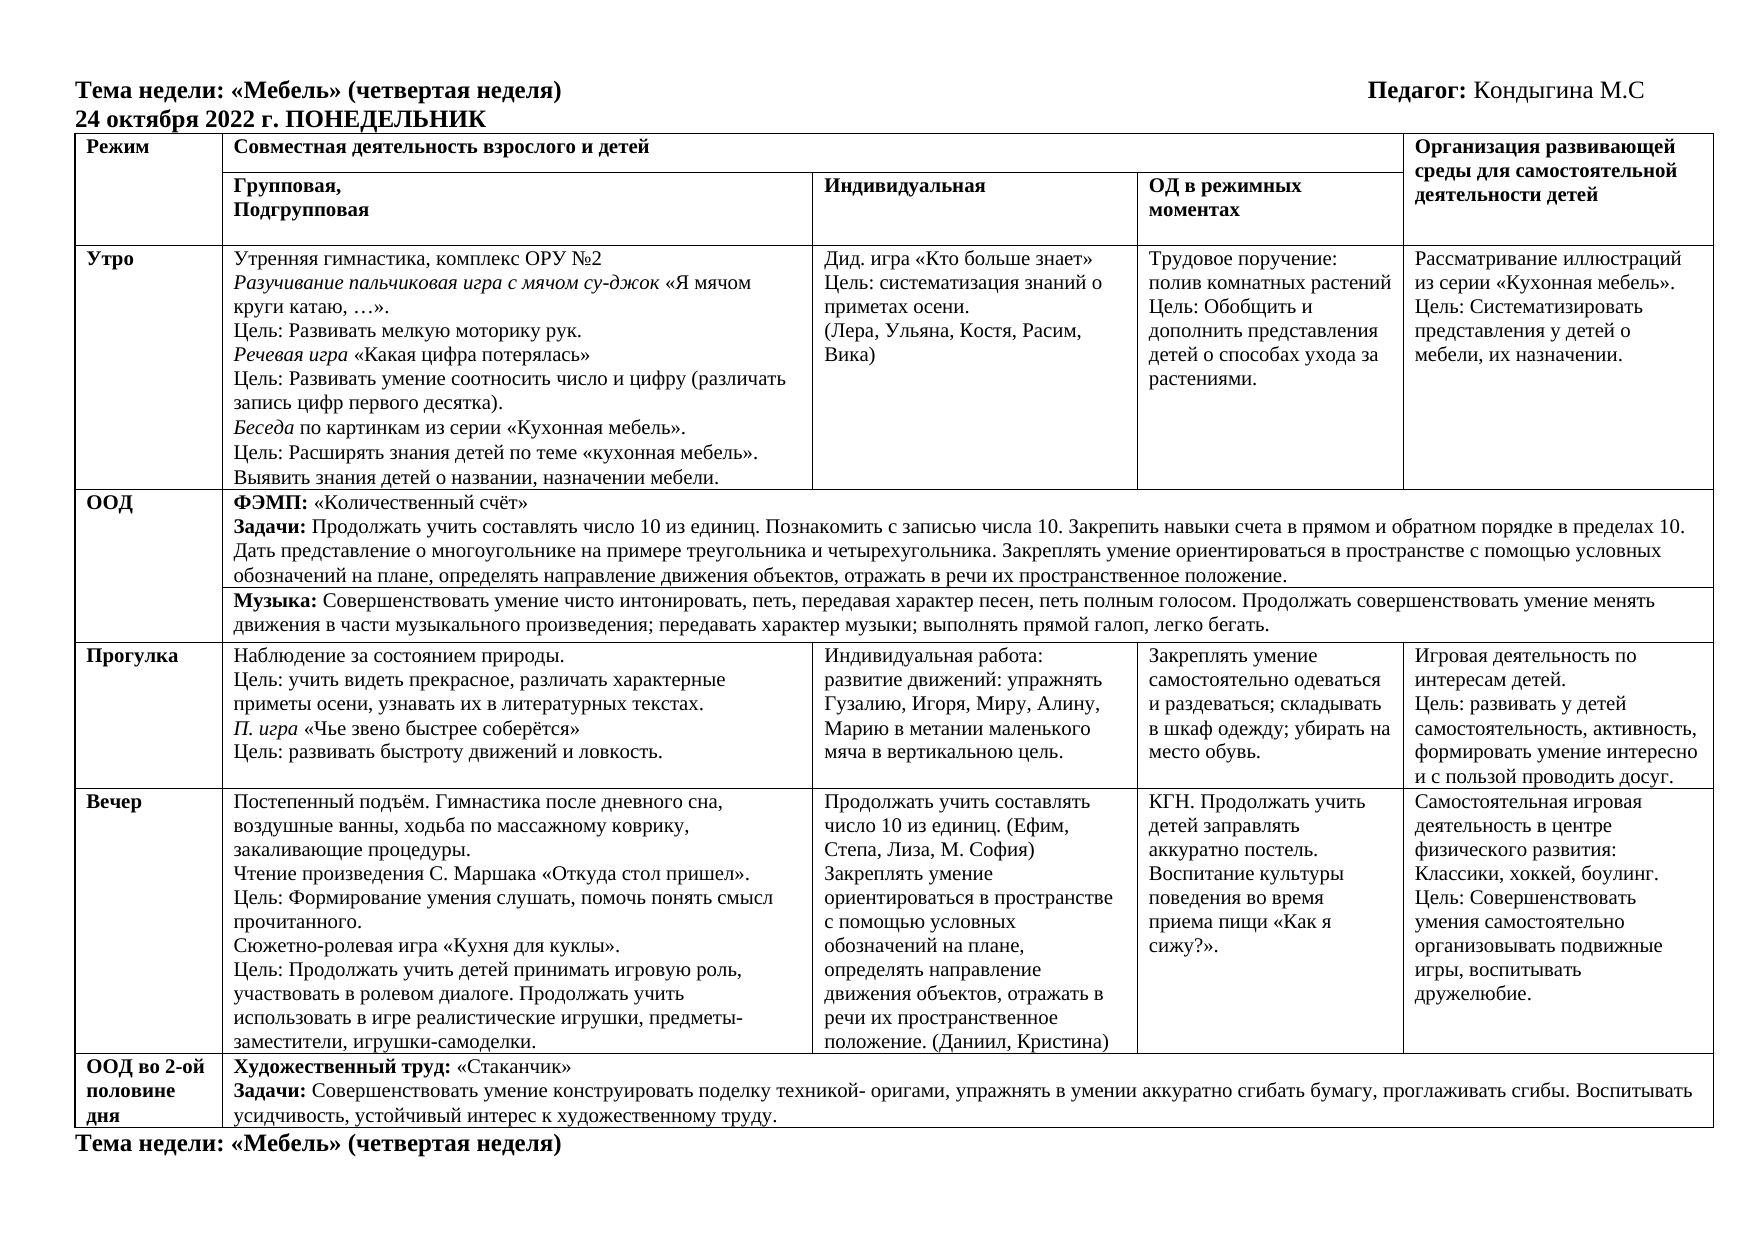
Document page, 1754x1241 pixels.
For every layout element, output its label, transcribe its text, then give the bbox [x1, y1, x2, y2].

text 24 октября 2022 г. ПОНЕДЕЛЬНИК [75, 104, 1679, 132]
table_cell Игровая деятельность по интересам детей. Цель: развивать у детей самостоятельность, активность, формировать умение интересно и с пользой проводить досуг. [1404, 643, 1713, 788]
table_cell Утренняя гимнастика, комплекс ОРУ №2 Разучивание пальчиковая игра с мячом су-джок «Я мячом круги катаю, …». Цель: Развивать мелкую моторику рук. Речевая игра «Какая цифра потерялась» Цель: Развивать умение соотносить число и цифру (различать запись цифр первого десятка). Беседа по картинкам из серии «Кухонная мебель». Цель: Расширять знания детей по теме «кухонная мебель». Выявить знания детей о названии, назначении мебели. [223, 246, 812, 489]
table_cell Вечер [76, 789, 222, 1053]
table_cell Закреплять умение самостоятельно одеваться и раздеваться; складывать в шкаф одежду; убирать на место обувь. [1138, 643, 1403, 788]
text Тема недели: «Мебель» (четвертая неделя) Педагог: Кондыгина М.С [75, 75, 1679, 104]
table_cell Постепенный подъём. Гимнастика после дневного сна, воздушные ванны, ходьба по массажному коврику, закаливающие процедуры. Чтение произведения С. Маршака «Откуда стол пришел». Цель: Формирование умения слушать, помочь понять смысл прочитанного. Сюжетно-ролевая игра «Кухня для куклы». Цель: Продолжать учить детей принимать игровую роль, участвовать в ролевом диалоге. Продолжать учить использовать в игре реалистические игрушки, предметы-заместители, игрушки-самоделки. [223, 789, 812, 1053]
table_cell Рассматривание иллюстраций из серии «Кухонная мебель». Цель: Систематизировать представления у детей о мебели, их назначении. [1404, 246, 1713, 489]
table_cell Художественный труд: «Стаканчик» Задачи: Совершенствовать умение конструировать поделку техникой- оригами, упражнять в умении аккуратно сгибать бумагу, проглаживать сгибы. Воспитывать усидчивость, устойчивый интерес к художественному труду. [223, 1054, 1713, 1127]
table_cell Индивидуальная [813, 173, 1137, 245]
table_header Организация развивающей среды для самостоятельной деятельности детей [1404, 134, 1713, 245]
table_cell Индивидуальная работа: развитие движений: упражнять Гузалию, Игоря, Миру, Алину, Марию в метании маленького мяча в вертикальною цель. [813, 643, 1137, 788]
table_cell ООД во 2-ой половине дня [76, 1054, 222, 1127]
table_cell ОД в режимных моментах [1138, 173, 1403, 245]
table_cell ООД [76, 490, 222, 642]
table_cell ФЭМП: «Количественный счёт» Задачи: Продолжать учить составлять число 10 из единиц. Познакомить с записью числа 10. Закрепить навыки счета в прямом и обратном порядке в пределах 10. Дать представление о многоугольнике на примере треугольника и четырехугольника. Закреплять умение ориентироваться в пространстве с помощью условных обозначений на плане, определять направление движения объектов, отражать в речи их пространственное положение. [223, 490, 1713, 587]
table_cell Музыка: Совершенствовать умение чисто интонировать, петь, передавая характер песен, петь полным голосом. Продолжать совершенствовать умение менять движения в части музыкального произведения; передавать характер музыки; выполнять прямой галоп, легко бегать. [223, 588, 1713, 642]
table_cell КГН. Продолжать учить детей заправлять аккуратно постель. Воспитание культуры поведения во время приема пищи «Как я сижу?». [1138, 789, 1403, 1053]
table_cell Продолжать учить составлять число 10 из единиц. (Ефим, Степа, Лиза, М. София) Закреплять умение ориентироваться в пространстве с помощью условных обозначений на плане, определять направление движения объектов, отражать в речи их пространственное положение. (Даниил, Кристина) [813, 789, 1137, 1053]
text Тема недели: «Мебель» (четвертая неделя) [75, 1128, 1679, 1156]
table_header Совместная деятельность взрослого и детей [223, 134, 1403, 172]
table_cell Утро [76, 246, 222, 489]
table_cell Прогулка [76, 643, 222, 788]
table_cell Трудовое поручение: полив комнатных растений Цель: Обобщить и дополнить представления детей о способах ухода за растениями. [1138, 246, 1403, 489]
table_header Режим [76, 134, 222, 245]
table_cell Дид. игра «Кто больше знает» Цель: систематизация знаний о приметах осени. (Лера, Ульяна, Костя, Расим, Вика) [813, 246, 1137, 489]
table_cell Наблюдение за состоянием природы. Цель: учить видеть прекрасное, различать характерные приметы осени, узнавать их в литературных текстах. П. игра «Чье звено быстрее соберётся» Цель: развивать быстроту движений и ловкость. [223, 643, 812, 788]
table_cell Групповая, Подгрупповая [223, 173, 812, 245]
table_cell Самостоятельная игровая деятельность в центре физического развития: Классики, хоккей, боулинг. Цель: Совершенствовать умения самостоятельно организовывать подвижные игры, воспитывать дружелюбие. [1404, 789, 1713, 1053]
